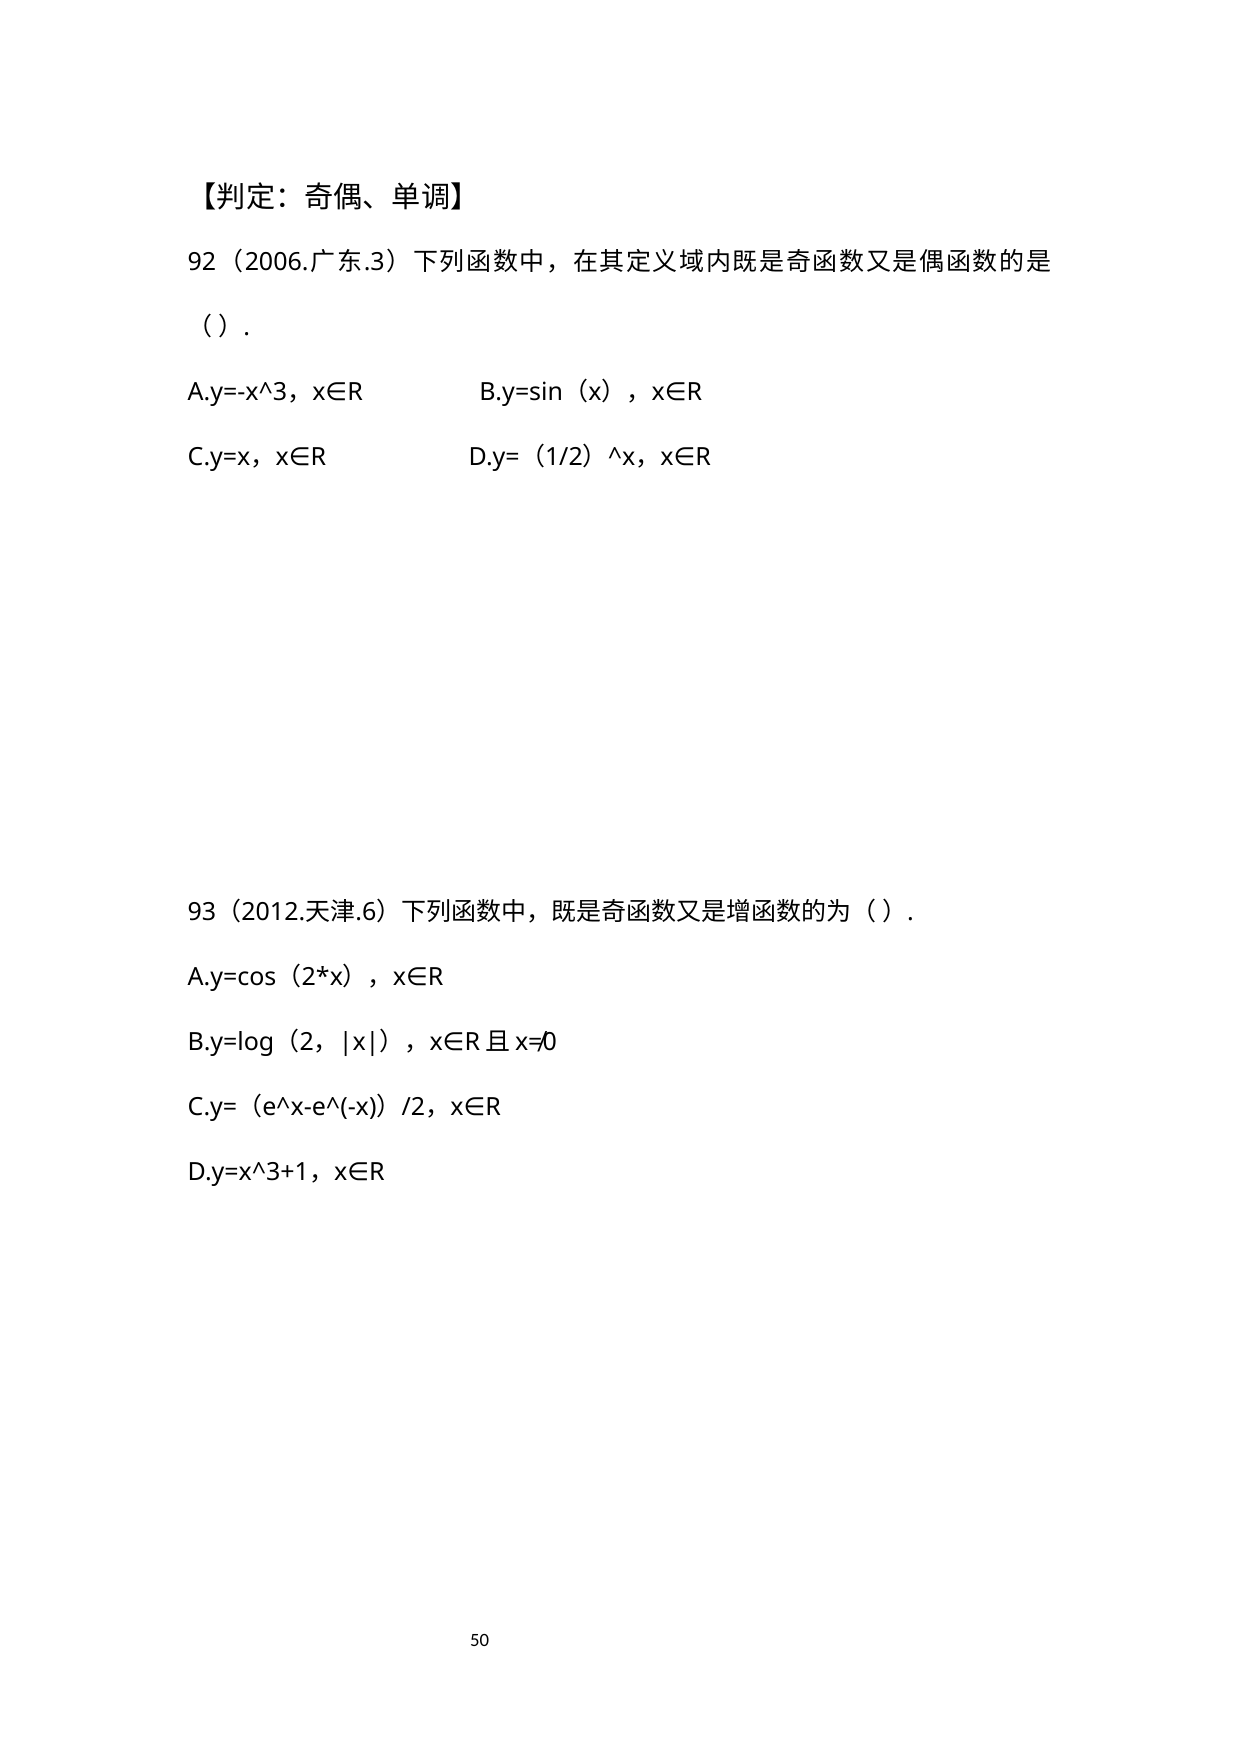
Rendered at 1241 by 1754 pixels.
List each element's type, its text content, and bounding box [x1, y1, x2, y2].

list 【判定：奇偶、单调】 [187, 162, 1053, 227]
list 93（2012.天津.6）下列函数中，既是奇函数又是增函数的为（ ）. [187, 877, 1053, 942]
list A.y=cos（2*x），x∈R [187, 942, 1053, 1007]
list C.y=x，x∈R D.y=（1/2）^x，x∈R [187, 422, 1053, 487]
list 92（2006.广东.3）下列函数中，在其定义域内既是奇函数又是偶函数的是（ ）. [187, 227, 1053, 357]
list D.y=x^3+1，x∈R [187, 1137, 1053, 1202]
list B.y=log（2，|x|），x∈R且x≠0 [187, 1007, 1053, 1072]
list A.y=-x^3，x∈R B.y=sin（x），x∈R [187, 357, 1053, 422]
list C.y=（e^x-e^(-x)）/2，x∈R [187, 1072, 1053, 1137]
